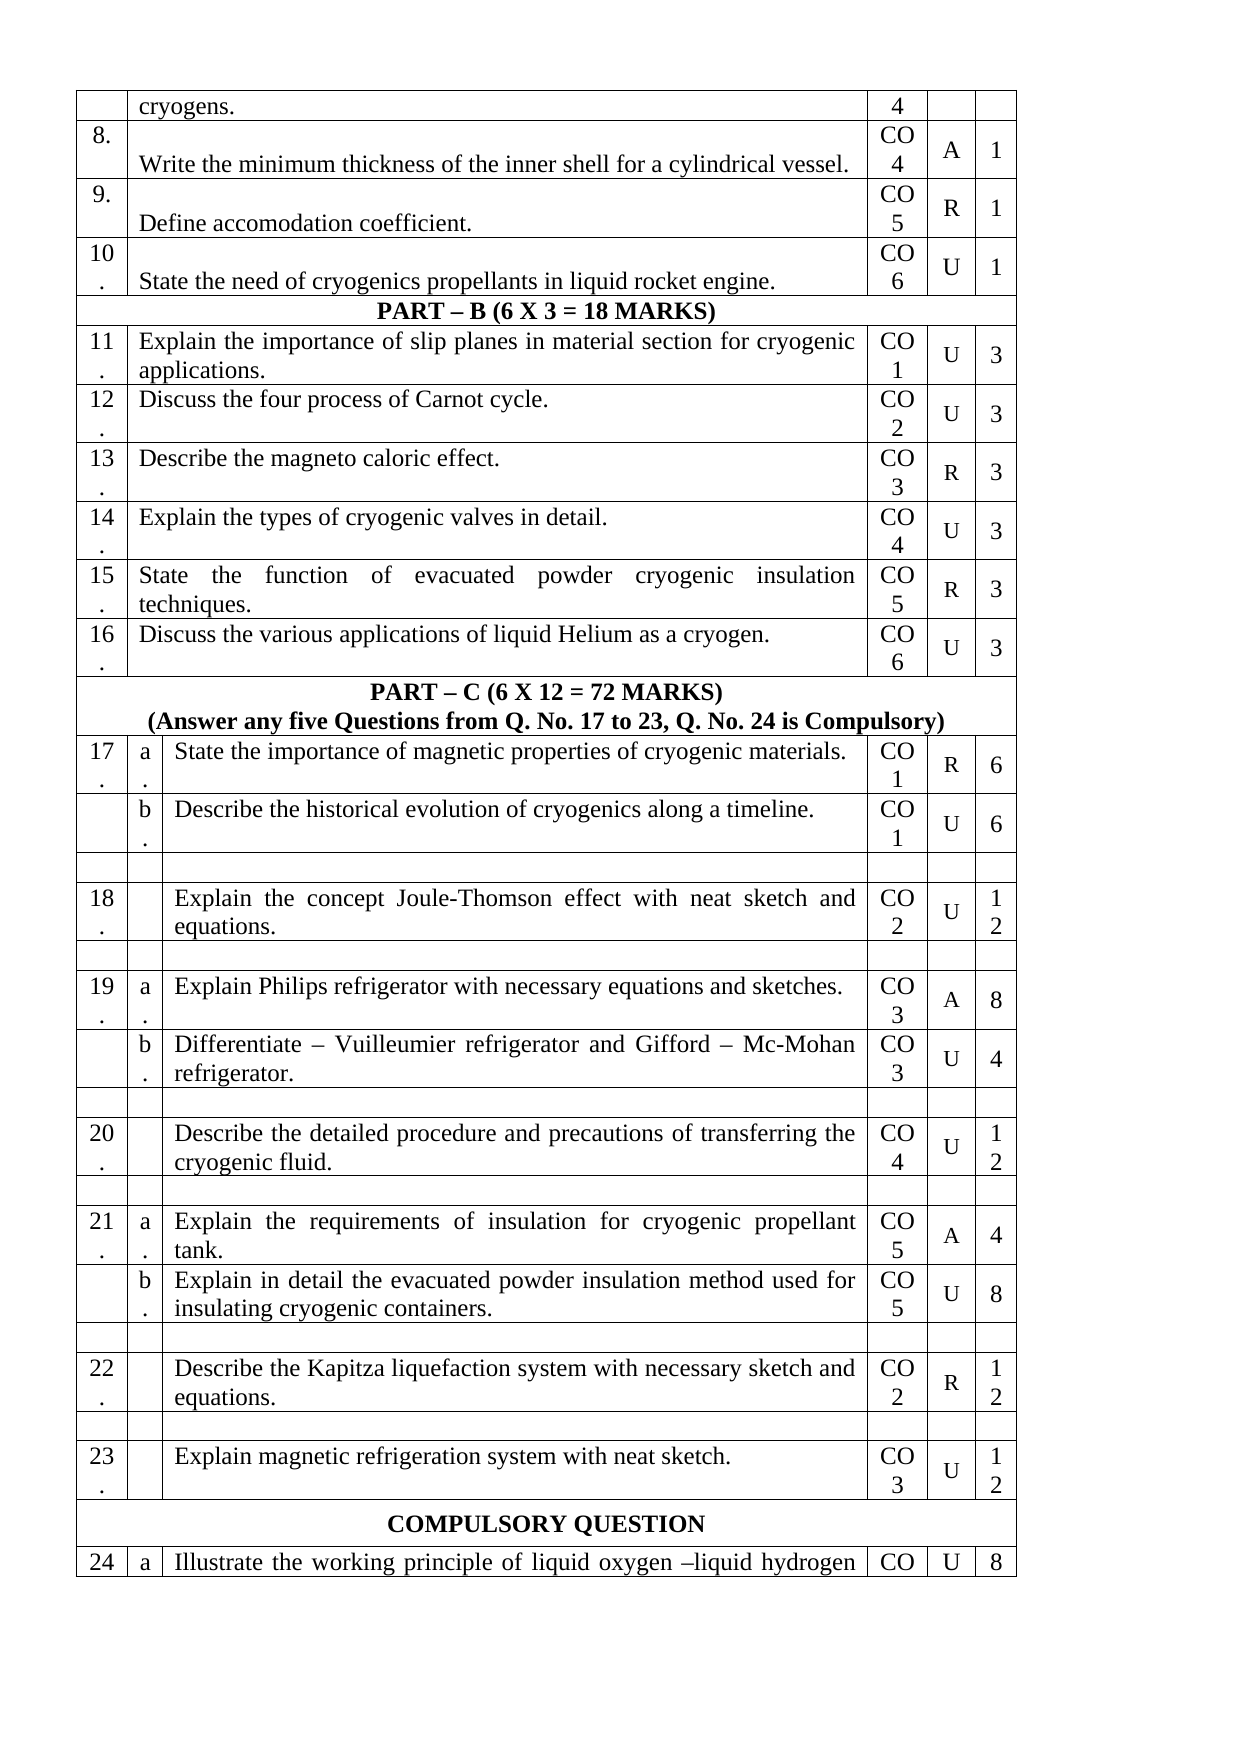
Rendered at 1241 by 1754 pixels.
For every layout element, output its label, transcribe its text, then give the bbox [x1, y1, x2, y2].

table_cell [128, 1118, 162, 1175]
table_cell 4 [976, 1030, 1016, 1087]
table_cell 3 [976, 502, 1016, 559]
table_cell 3 [976, 443, 1016, 501]
table_cell COMPULSORY QUESTION [77, 1500, 1016, 1546]
table_cell 12. [77, 385, 127, 442]
table_cell [128, 853, 162, 882]
table_cell [868, 1176, 927, 1205]
table_cell CO1 [868, 326, 927, 383]
table_cell 1 [976, 91, 1016, 119]
table_cell 4 [976, 1206, 1016, 1264]
table_cell [976, 1323, 1016, 1352]
table_cell PART – B (6 X 3 = 18 MARKS) [77, 296, 1016, 325]
table_cell a. [128, 971, 162, 1028]
table_cell [163, 1323, 867, 1352]
table_cell 12 [976, 1353, 1016, 1411]
table_cell 3 [976, 560, 1016, 618]
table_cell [163, 1547, 867, 1576]
table_cell 17. [77, 736, 127, 793]
table_cell a. [128, 1206, 162, 1264]
table_cell 23. [77, 1441, 127, 1499]
table_cell State the need of cryogenics propellants in liquid rocket engine. [128, 238, 867, 295]
table_cell [128, 1441, 162, 1499]
table_cell 7. [77, 91, 127, 119]
table_cell Explain the types of cryogenic valves in detail. [128, 502, 867, 559]
table_cell [928, 1323, 975, 1352]
table_cell PART – C (6 X 12 = 72 MARKS) (Answer any five Questions from Q. No. 17 to 23, Q. No. 24 is Compulsory) [77, 677, 1016, 735]
table_cell [868, 1088, 927, 1117]
table_cell Describe the magneto caloric effect. [128, 443, 867, 501]
table_cell [928, 1412, 975, 1440]
table_cell U [928, 238, 975, 295]
table_cell Describe the historical evolution of cryogenics along a timeline. [163, 794, 867, 852]
table_cell a. [128, 1547, 162, 1576]
table_cell a. [128, 736, 162, 793]
table_cell R [928, 736, 975, 793]
table_cell CO5 [868, 179, 927, 237]
table_cell [163, 853, 867, 882]
table_cell Discuss the four process of Carnot cycle. [128, 385, 867, 442]
table_cell b. [128, 1265, 162, 1322]
table_cell 12 [976, 1441, 1016, 1499]
table_cell U [928, 1547, 975, 1576]
table_cell [868, 941, 927, 970]
table_cell [976, 1412, 1016, 1440]
table_cell [128, 883, 162, 940]
table_cell [77, 794, 127, 852]
table_cell [77, 1176, 127, 1205]
table_cell 1 [976, 238, 1016, 295]
table_cell A [928, 121, 975, 178]
table_cell 15. [77, 560, 127, 618]
table_cell 19. [77, 971, 127, 1028]
table_cell R [928, 1353, 975, 1411]
table_cell 9. [77, 179, 127, 237]
table_cell U [928, 1441, 975, 1499]
table_cell [976, 1176, 1016, 1205]
table_cell 3 [976, 326, 1016, 383]
table_cell U [928, 1118, 975, 1175]
table_cell U [928, 1265, 975, 1322]
table_cell 1 [976, 121, 1016, 178]
table_cell 18. [77, 883, 127, 940]
table_cell 13. [77, 443, 127, 501]
table_cell 1 [976, 179, 1016, 237]
table_cell CO4 [868, 502, 927, 559]
table_cell [928, 941, 975, 970]
table_cell R [928, 179, 975, 237]
table_cell U [928, 326, 975, 383]
table_cell R [928, 91, 975, 119]
table_cell Define accomodation coefficient. [128, 179, 867, 237]
table_cell CO4 [868, 1118, 927, 1175]
table_cell CO1 [868, 736, 927, 793]
table_cell U [928, 502, 975, 559]
table_cell [128, 1412, 162, 1440]
table_cell State the function of evacuated powder cryogenic insulation techniques. [128, 560, 867, 618]
table_cell [128, 1353, 162, 1411]
table_cell 16. [77, 619, 127, 676]
table_cell A [928, 1206, 975, 1264]
table_cell b. [128, 794, 162, 852]
table_cell CO6 [868, 619, 927, 676]
table_cell Describe the Kapitza liquefaction system with necessary sketch and equations. [163, 1353, 867, 1411]
table_cell [163, 1176, 867, 1205]
table_cell [77, 1323, 127, 1352]
table_cell 6 [976, 736, 1016, 793]
table_cell 24. [77, 1547, 127, 1576]
table_cell [77, 1088, 127, 1117]
table_cell 8. [77, 121, 127, 178]
table_cell Differentiate – Vuilleumier refrigerator and Gifford – Mc-Mohan refrigerator. [163, 1030, 867, 1087]
table_cell b. [128, 1030, 162, 1087]
table_cell [163, 1088, 867, 1117]
table_cell CO4 [868, 91, 927, 119]
table_cell CO6 [868, 1547, 927, 1576]
table_cell 20. [77, 1118, 127, 1175]
table_cell [928, 1176, 975, 1205]
table_cell Describe the detailed procedure and precautions of transferring the cryogenic fluid. [163, 1118, 867, 1175]
table_cell CO5 [868, 1206, 927, 1264]
table_cell U [928, 794, 975, 852]
table_cell Write the minimum thickness of the inner shell for a cylindrical vessel. [128, 121, 867, 178]
table_cell [163, 941, 867, 970]
table_cell U [928, 1030, 975, 1087]
table_cell CO2 [868, 1353, 927, 1411]
table_cell [128, 941, 162, 970]
table_cell [77, 941, 127, 970]
table_cell U [928, 883, 975, 940]
table_cell CO3 [868, 1030, 927, 1087]
table_cell CO3 [868, 971, 927, 1028]
table_cell [128, 1176, 162, 1205]
table_cell CO2 [868, 385, 927, 442]
table_cell [77, 1030, 127, 1087]
table_cell 21. [77, 1206, 127, 1264]
table_cell [128, 1088, 162, 1117]
table_cell CO3 [868, 443, 927, 501]
table_cell [128, 1323, 162, 1352]
table_cell CO5 [868, 560, 927, 618]
table_cell CO3 [868, 1441, 927, 1499]
table_cell R [928, 443, 975, 501]
table_cell 14. [77, 502, 127, 559]
table_cell Explain the concept Joule-Thomson effect with neat sketch and equations. [163, 883, 867, 940]
table_cell State the importance of magnetic properties of cryogenic materials. [163, 736, 867, 793]
table_cell 12 [976, 1118, 1016, 1175]
table_cell U [928, 619, 975, 676]
table_cell Explain in detail the evacuated powder insulation method used for insulating cryogenic containers. [163, 1265, 867, 1322]
table_cell [976, 853, 1016, 882]
table_cell [868, 1323, 927, 1352]
table_cell [928, 1088, 975, 1117]
table_cell Explain the requirements of insulation for cryogenic propellant tank. [163, 1206, 867, 1264]
table_cell R [928, 560, 975, 618]
table_cell 8 [976, 971, 1016, 1028]
table_cell [976, 941, 1016, 970]
table_cell [163, 1412, 867, 1440]
table_cell Discuss the various applications of liquid Helium as a cryogen. [128, 619, 867, 676]
table_cell 11. [77, 326, 127, 383]
table_cell CO5 [868, 1265, 927, 1322]
table_cell CO1 [868, 794, 927, 852]
table_cell 8 [976, 1265, 1016, 1322]
table_cell [976, 1088, 1016, 1117]
table_cell 6 [976, 794, 1016, 852]
table_cell 10. [77, 238, 127, 295]
table_cell [928, 853, 975, 882]
table_cell 12 [976, 883, 1016, 940]
table_cell 8 [976, 1547, 1016, 1576]
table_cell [128, 91, 867, 119]
table_cell [868, 853, 927, 882]
table_cell [868, 1412, 927, 1440]
table_cell A [928, 971, 975, 1028]
table_cell [77, 1265, 127, 1322]
table_cell CO6 [868, 238, 927, 295]
table_cell 3 [976, 385, 1016, 442]
table_cell Explain Philips refrigerator with necessary equations and sketches. [163, 971, 867, 1028]
table_cell Explain the importance of slip planes in material section for cryogenic applications. [128, 326, 867, 383]
table_cell CO4 [868, 121, 927, 178]
table_cell [77, 853, 127, 882]
table_cell U [928, 385, 975, 442]
table_cell [77, 1412, 127, 1440]
table_cell 3 [976, 619, 1016, 676]
table_cell 22. [77, 1353, 127, 1411]
table_cell Explain magnetic refrigeration system with neat sketch. [163, 1441, 867, 1499]
table_cell CO2 [868, 883, 927, 940]
